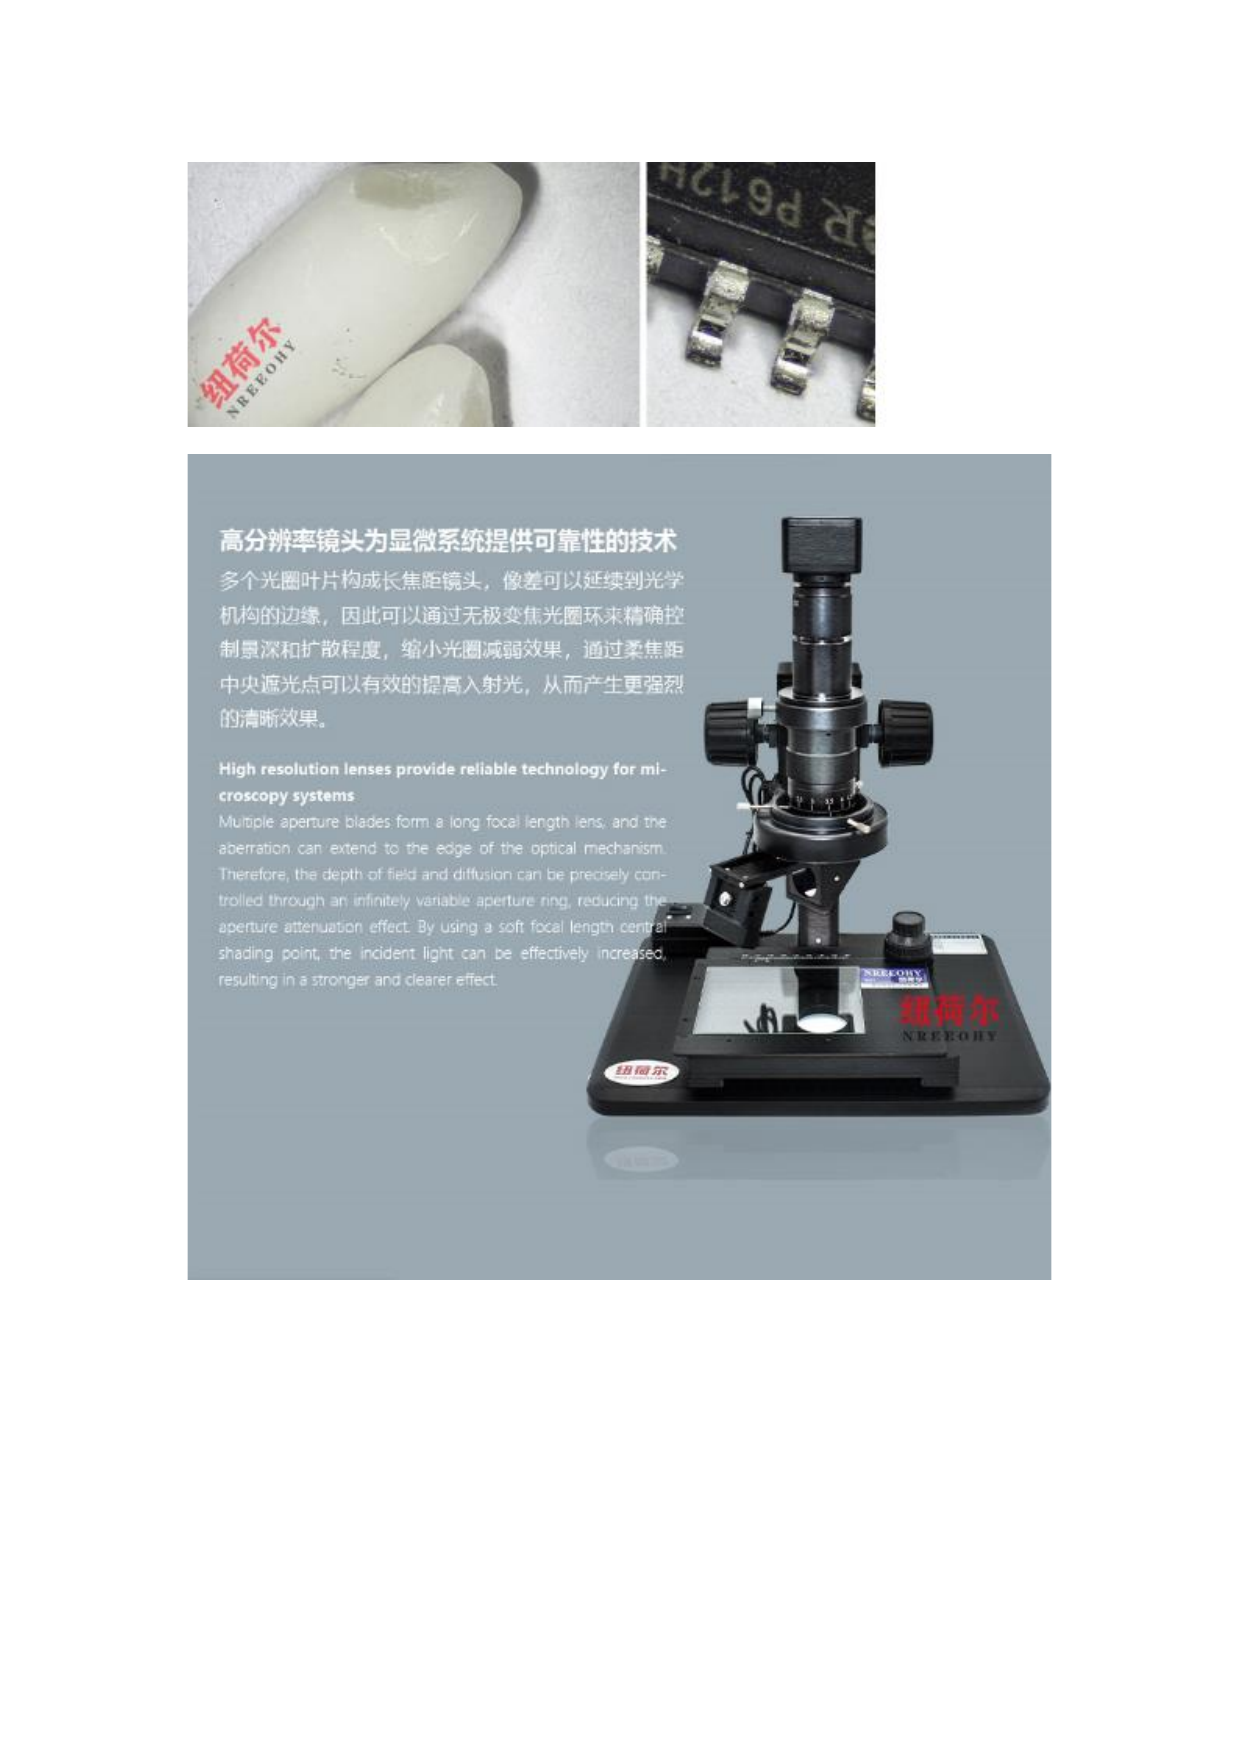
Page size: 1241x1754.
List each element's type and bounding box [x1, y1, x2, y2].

picture [187, 454, 1052, 1280]
picture [187, 162, 1052, 427]
